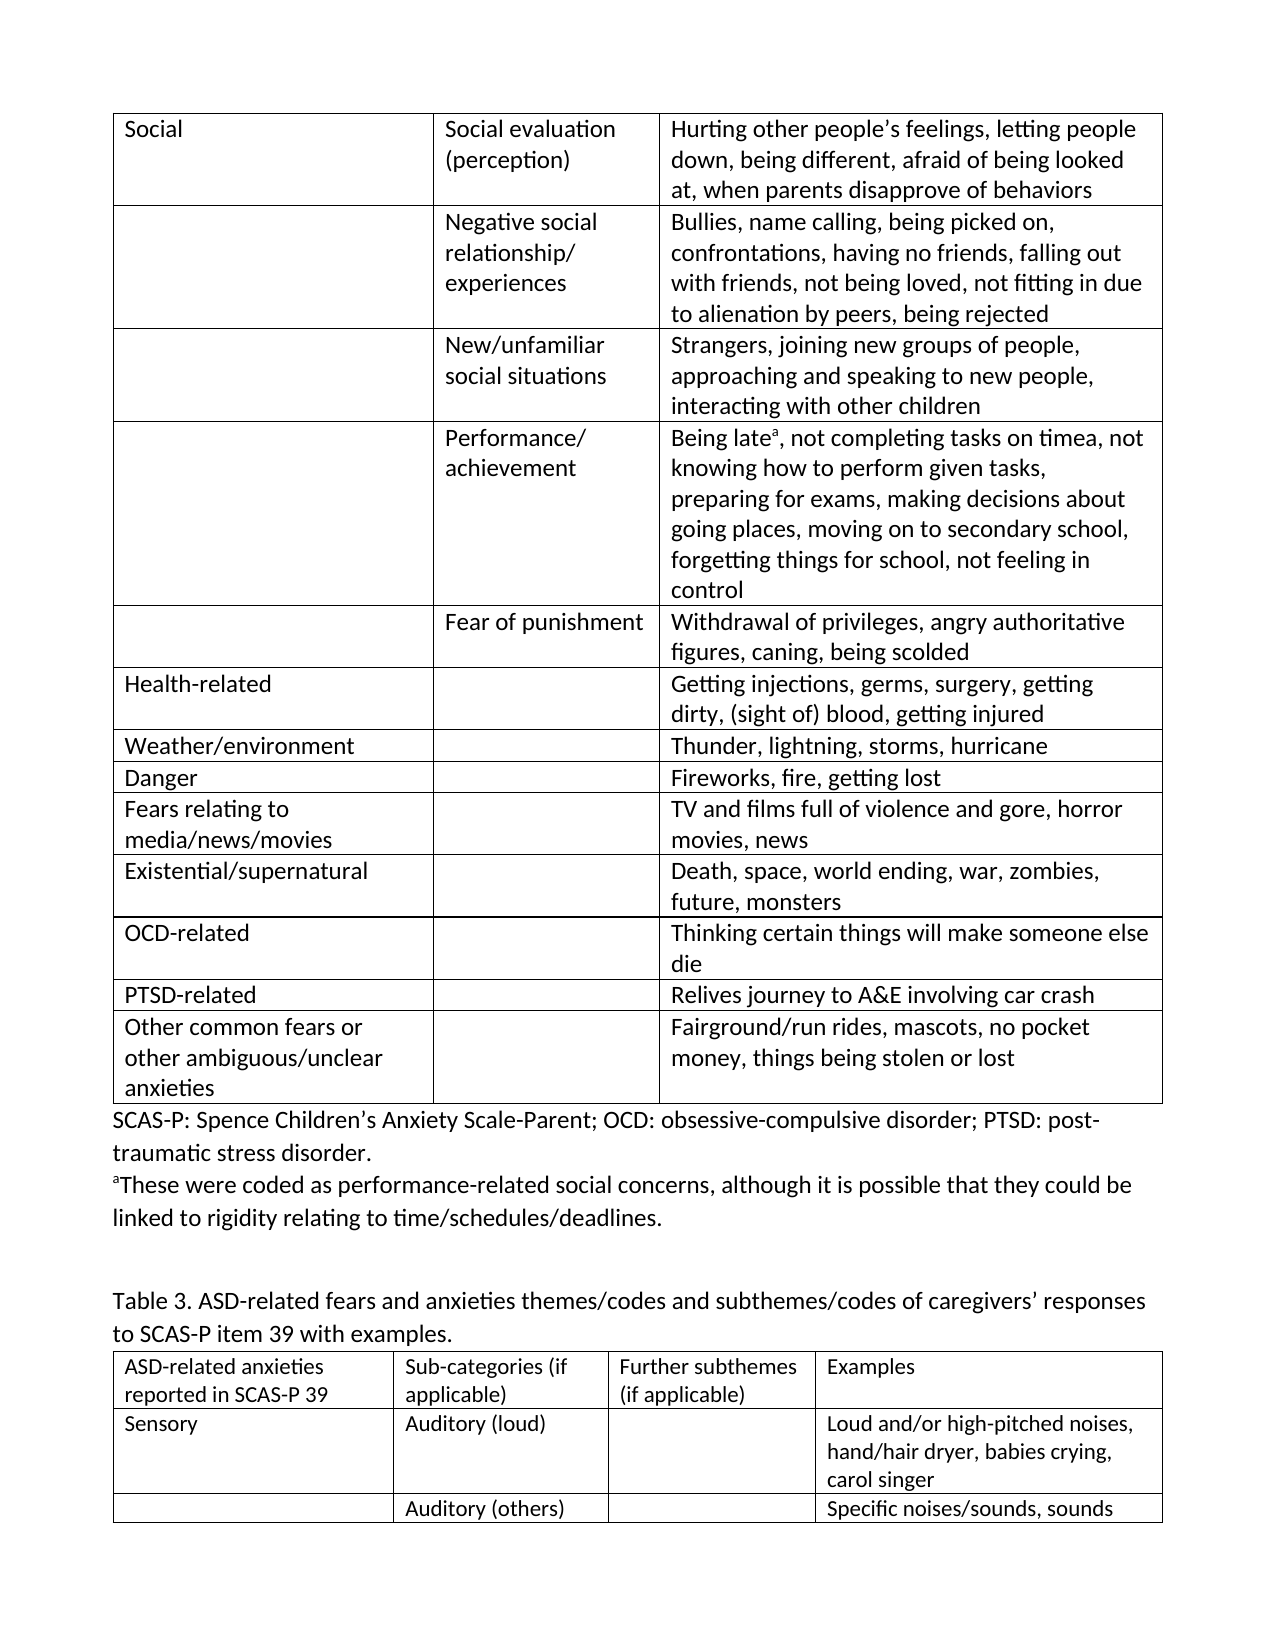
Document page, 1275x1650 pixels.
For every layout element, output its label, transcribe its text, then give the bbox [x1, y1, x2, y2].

table_cell [434, 668, 659, 729]
table_cell Weather/environment [114, 730, 433, 761]
table_cell Auditory (loud) [394, 1409, 608, 1493]
table_cell [114, 422, 433, 605]
table_cell Death, space, world ending, war, zombies, future, monsters [660, 855, 1162, 916]
table_cell Strangers, joining new groups of people, approaching and speaking to new people, interacting with other children [660, 329, 1162, 421]
table_cell Other common fears or other ambiguous/unclear anxieties [114, 1011, 433, 1103]
table_cell Relives journey to A&E involving car crash [660, 980, 1162, 1010]
table_cell Being latea, not completing tasks on timea, not knowing how to perform given tasks, preparing for exams, making decisions about going places, moving on to secondary school, forgetting things for school, not feeling in control [660, 422, 1162, 605]
table_cell Social [114, 114, 433, 205]
text SCAS-P: Spence Children’s Anxiety Scale-Parent; OCD: obsessive-compulsive disorder; PTSD: post-traumatic stress disorder. [112, 1104, 1162, 1167]
table_cell TV and films full of violence and gore, horror movies, news [660, 793, 1162, 854]
table_cell Existential/supernatural [114, 855, 433, 916]
table_cell [434, 793, 659, 854]
table_header Further subthemes (if applicable) [609, 1352, 815, 1408]
table_cell PTSD-related [114, 980, 433, 1010]
table_cell [434, 980, 659, 1010]
table_cell Fears relating to media/news/movies [114, 793, 433, 854]
table_cell Fear of punishment [434, 606, 659, 667]
table_cell Bullies, name calling, being picked on, confrontations, having no friends, falling out with friends, not being loved, not fitting in due to alienation by peers, being rejected [660, 206, 1162, 328]
table_header Sub-categories (if applicable) [394, 1352, 608, 1408]
table_cell Sensory [114, 1409, 393, 1493]
table_header ASD-related anxieties reported in SCAS-P 39 [114, 1352, 393, 1408]
table_cell [609, 1409, 815, 1493]
table_cell [114, 606, 433, 667]
table_cell Loud and/or high-pitched noises, hand/hair dryer, babies crying, carol singer [816, 1409, 1162, 1493]
table_cell Thunder, lightning, storms, hurricane [660, 730, 1162, 761]
table_cell [434, 730, 659, 761]
table_cell Performance/ achievement [434, 422, 659, 605]
table_cell Negative social relationship/ experiences [434, 206, 659, 328]
table_cell Fairground/run rides, mascots, no pocket money, things being stolen or lost [660, 1011, 1162, 1103]
table_header Examples [816, 1352, 1162, 1408]
table_cell New/unfamiliar social situations [434, 329, 659, 421]
table_cell Hurting other people’s feelings, letting people down, being different, afraid of being looked at, when parents disapprove of behaviors [660, 114, 1162, 205]
table_cell [114, 206, 433, 328]
table_cell OCD-related [114, 918, 433, 978]
table_cell [434, 762, 659, 792]
table_cell Social evaluation (perception) [434, 114, 659, 205]
table_cell Fireworks, fire, getting lost [660, 762, 1162, 792]
table_cell Health-related [114, 668, 433, 729]
table_cell Danger [114, 762, 433, 792]
table_cell [434, 1011, 659, 1103]
text aThese were coded as performance-related social concerns, although it is possible that they could be linked to rigidity relating to time/schedules/deadlines. [112, 1169, 1162, 1233]
text Table 3. ASD-related fears and anxieties themes/codes and subthemes/codes of caregivers’ responses to SCAS-P item 39 with examples. [112, 1285, 1162, 1348]
table_cell [609, 1494, 815, 1522]
table_cell [434, 918, 659, 978]
table_cell [114, 1494, 393, 1522]
table_cell Thinking certain things will make someone else die [660, 918, 1162, 978]
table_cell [816, 1494, 1162, 1522]
table_cell Withdrawal of privileges, angry authoritative figures, caning, being scolded [660, 606, 1162, 667]
table_cell Auditory (others) [394, 1494, 608, 1522]
table_cell [434, 855, 659, 916]
table_cell [114, 329, 433, 421]
table_cell Getting injections, germs, surgery, getting dirty, (sight of) blood, getting injured [660, 668, 1162, 729]
